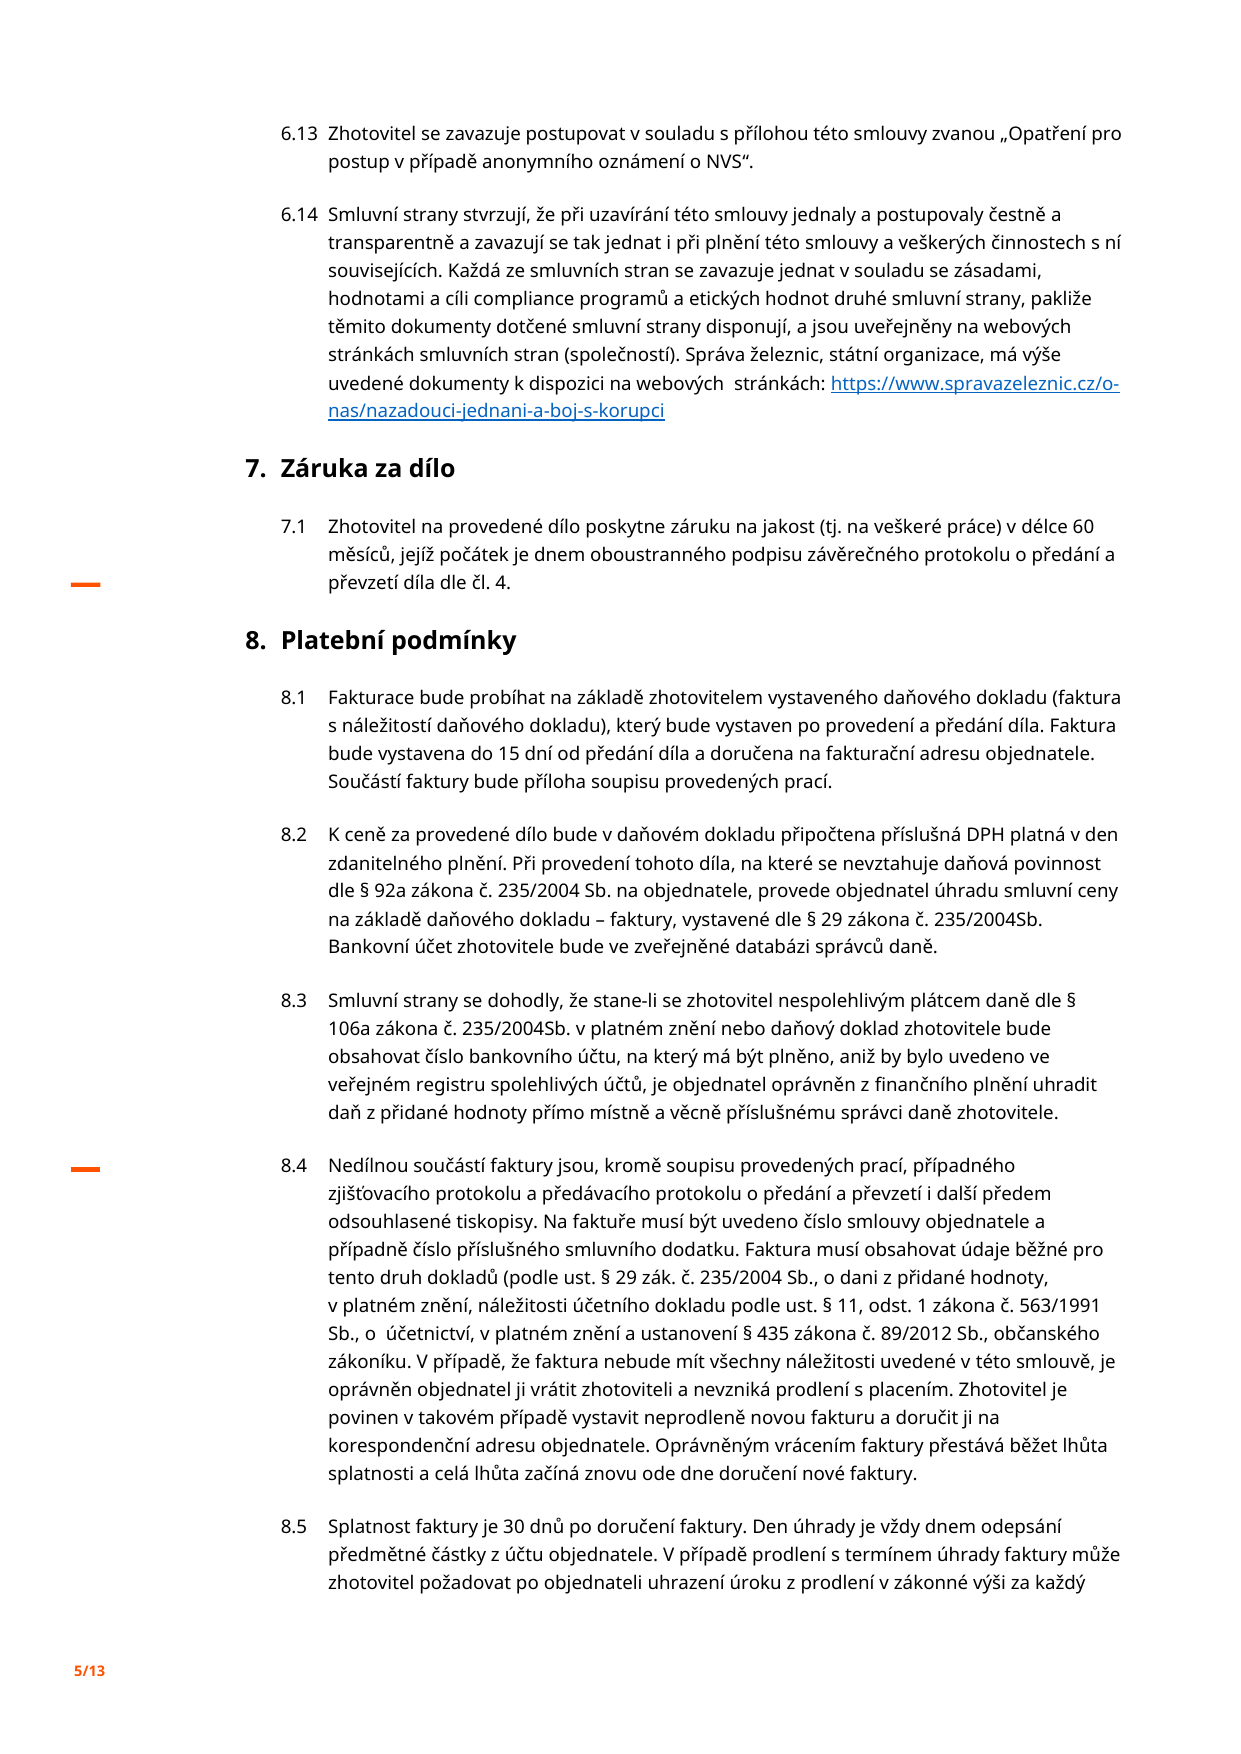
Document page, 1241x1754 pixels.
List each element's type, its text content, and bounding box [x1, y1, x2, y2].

list Zhotovitel se zavazuje postupovat v souladu s přílohou této smlouvy zvanou „Opatření pro postup v případě anonymního oznámení o NVS“. [281, 121, 1122, 174]
list Smluvní strany se dohodly, že stane-li se zhotovitel nespolehlivým plátcem daně dle § 106a zákona č. 235/2004Sb. v platném znění nebo daňový doklad zhotovitele bude obsahovat číslo bankovního účtu, na který má být plněno, aniž by bylo uvedeno ve veřejném registru spolehlivých účtů, je objednatel oprávněn z finančního plnění uhradit daň z přidané hodnoty přímo místně a věcně příslušnému správci daně zhotovitele. [281, 987, 1122, 1124]
list Záruka za dílo [245, 451, 1122, 485]
list K ceně za provedené dílo bude v daňovém dokladu připočtena příslušná DPH platná v den zdanitelného plnění. Při provedení tohoto díla, na které se nevztahuje daňová povinnost dle § 92a zákona č. 235/2004 Sb. na objednatele, provede objednatel úhradu smluvní ceny na základě daňového dokladu – faktury, vystavené dle § 29 zákona č. 235/2004Sb. Bankovní účet zhotovitele bude ve zveřejněné databázi správců daně. [281, 822, 1122, 959]
list Platební podmínky [245, 622, 1122, 656]
list Smluvní strany stvrzují, že při uzavírání této smlouvy jednaly a postupovaly čestně a transparentně a zavazují se tak jednat i při plnění této smlouvy a veškerých činnostech s ní souvisejících. Každá ze smluvních stran se zavazuje jednat v souladu se zásadami, hodnotami a cíli compliance programů a etických hodnot druhé smluvní strany, pakliže těmito dokumenty dotčené smluvní strany disponují, a jsou uveřejněny na webových stránkách smluvních stran (společností). Správa železnic, státní organizace, má výše uvedené dokumenty k dispozici na webových stránkách: https://www.spravazeleznic.cz/o-nas/nazadouci-jednani-a-boj-s-korupci [281, 202, 1122, 423]
list Fakturace bude probíhat na základě zhotovitelem vystaveného daňového dokladu (faktura s náležitostí daňového dokladu), který bude vystaven po provedení a předání díla. Faktura bude vystavena do 15 dní od předání díla a doručena na fakturační adresu objednatele. Součástí faktury bude příloha soupisu provedených prací. [281, 685, 1122, 794]
list Nedílnou součástí faktury jsou, kromě soupisu provedených prací, případného zjišťovacího protokolu a předávacího protokolu o předání a převzetí i další předem odsouhlasené tiskopisy. Na faktuře musí být uvedeno číslo smlouvy objednatele a případně číslo příslušného smluvního dodatku. Faktura musí obsahovat údaje běžné pro tento druh dokladů (podle ust. § 29 zák. č. 235/2004 Sb., o dani z přidané hodnoty, v platném znění, náležitosti účetního dokladu podle ust. § 11, odst. 1 zákona č. 563/1991 Sb., o účetnictví, v platném znění a ustanovení § 435 zákona č. 89/2012 Sb., občanského zákoníku. V případě, že faktura nebude mít všechny náležitosti uvedené v této smlouvě, je oprávněn objednatel ji vrátit zhotoviteli a nevzniká prodlení s placením. Zhotovitel je povinen v takovém případě vystavit neprodleně novou fakturu a doručit ji na korespondenční adresu objednatele. Oprávněným vrácením faktury přestává běžet lhůta splatnosti a celá lhůta začíná znovu ode dne doručení nové faktury. [281, 1152, 1122, 1486]
list Zhotovitel na provedené dílo poskytne záruku na jakost (tj. na veškeré práce) v délce 60 měsíců, jejíž počátek je dnem oboustranného podpisu závěrečného protokolu o předání a převzetí díla dle čl. 4. [281, 513, 1122, 595]
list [281, 1513, 1122, 1595]
